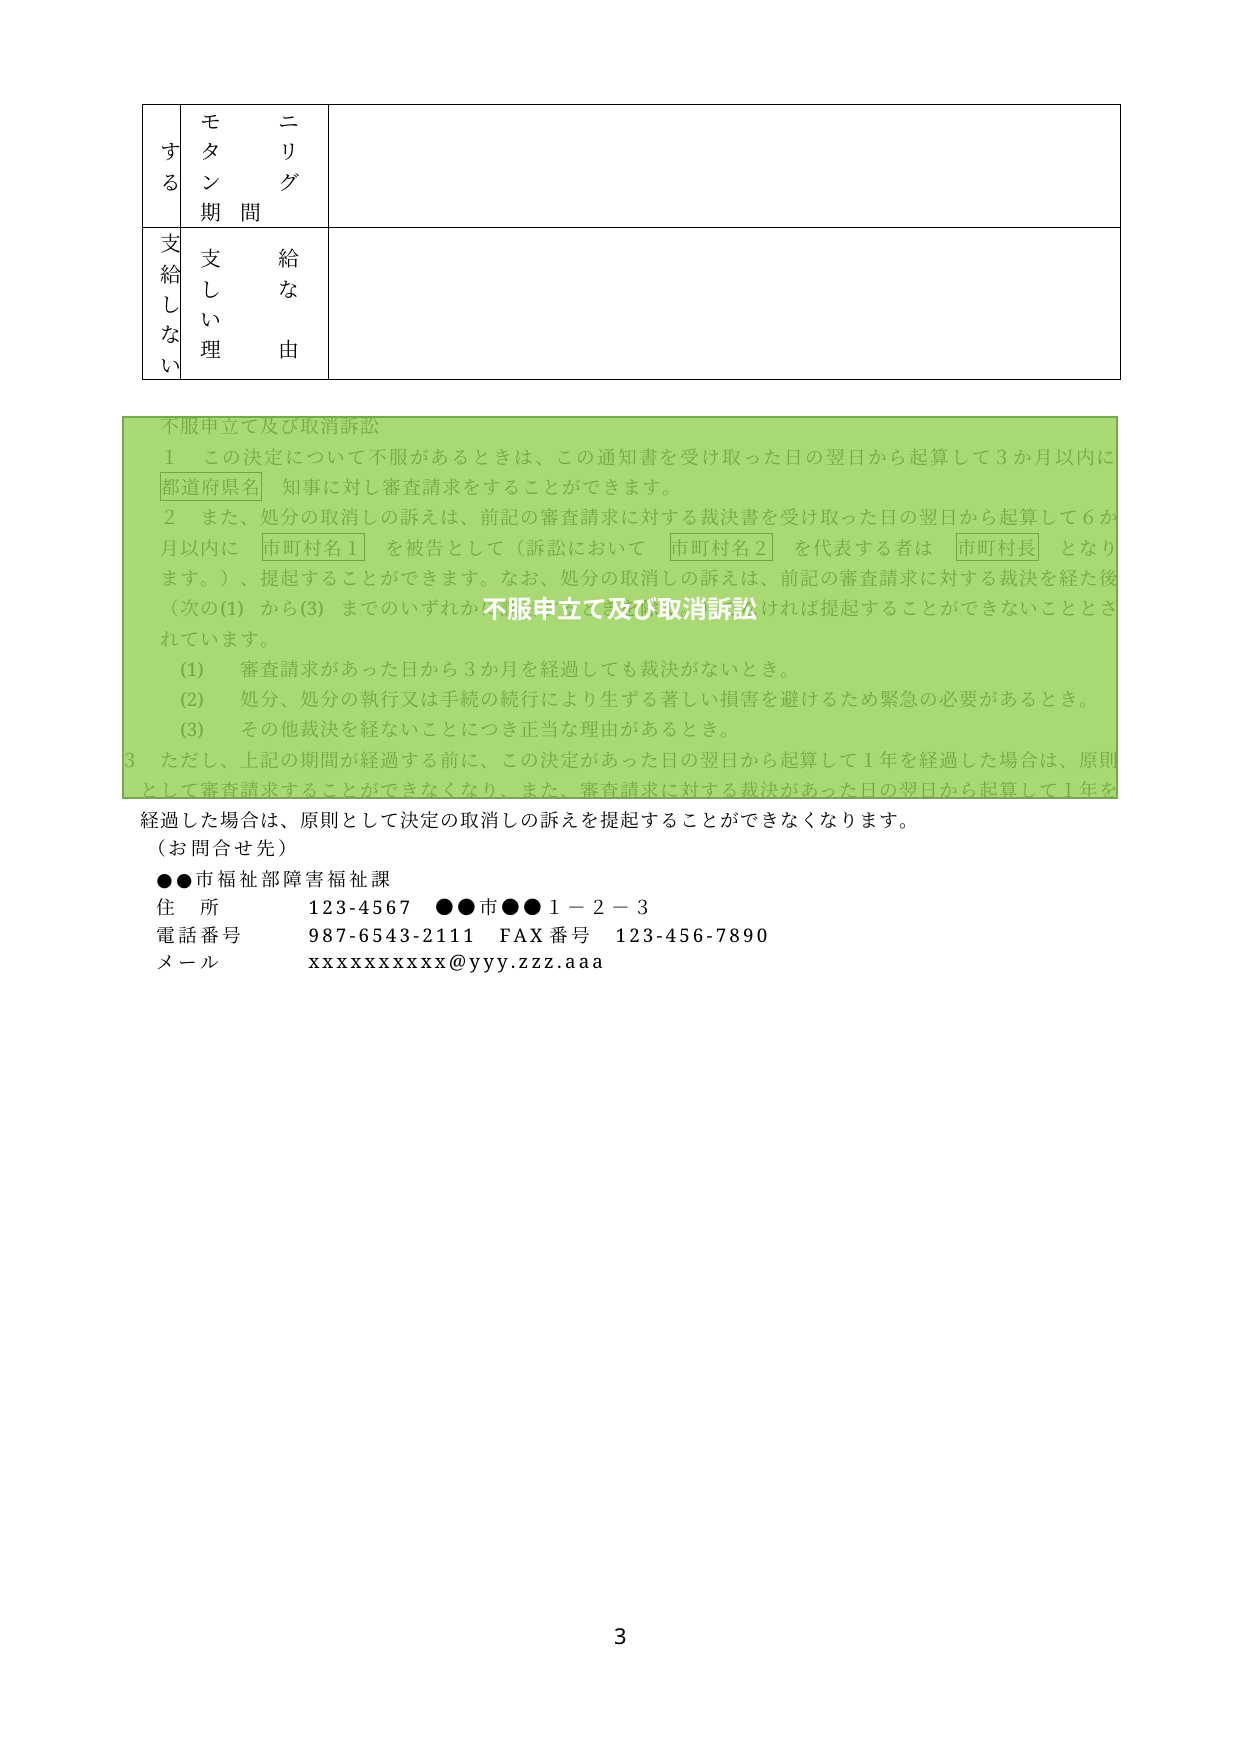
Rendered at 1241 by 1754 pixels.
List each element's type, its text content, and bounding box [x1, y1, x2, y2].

table_cell 支給する [143, 105, 180, 227]
table_cell モニタリング期間 [181, 105, 328, 227]
text ３ ただし、上記の期間が経過する前に、この決定があった日の翌日から起算して１年を経過した場合は、原則として審査請求することができなくなり、また、審査請求に対する裁決があった日の翌日から起算して１年を経過した場合は、原則として決定の取消しの訴えを提起することができなくなります。 [120, 744, 1120, 835]
table_cell [329, 105, 1120, 227]
table_cell 支給しない [143, 228, 180, 379]
text 不服申立て及び取消訴訟 [140, 411, 1120, 441]
table_cell 支給しない 理由 [181, 228, 328, 379]
table_cell [329, 228, 1120, 379]
